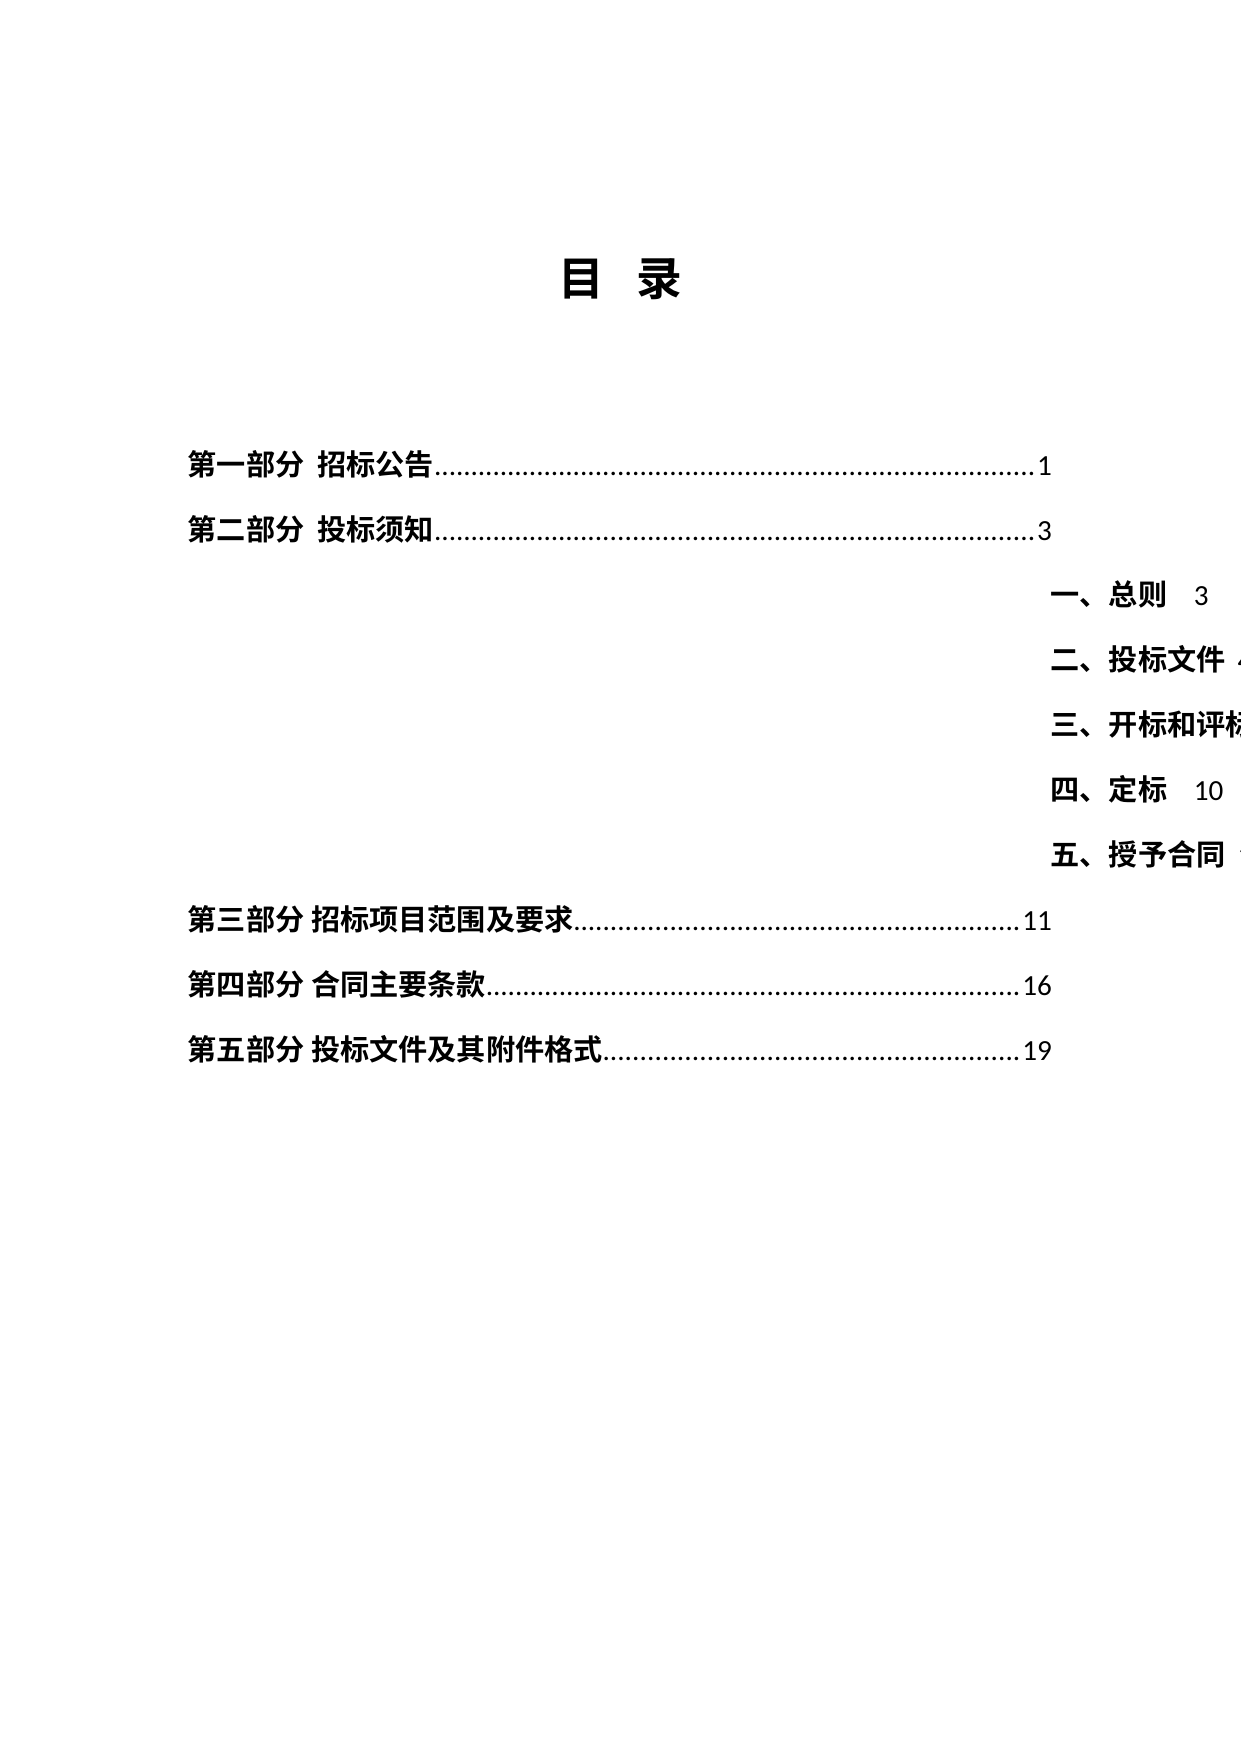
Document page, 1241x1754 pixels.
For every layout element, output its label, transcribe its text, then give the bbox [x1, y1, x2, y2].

text 第三部分 招标项目范围及要求 11 [187, 885, 1053, 950]
text 第二部分 投标须知 3 [187, 495, 1053, 560]
text 目 录 [187, 227, 1053, 324]
text 五、授予合同 11 [1050, 820, 1240, 885]
text 第四部分 合同主要条款 16 [187, 950, 1053, 1015]
text 三、开标和评标 8 [1050, 690, 1240, 755]
text 一、总则 3 [1050, 560, 1240, 625]
text 第五部分 投标文件及其附件格式 19 [187, 1015, 1053, 1080]
text 二、投标文件 4 [1050, 625, 1240, 690]
text 四、定标 10 [1050, 755, 1240, 820]
text 第一部分 招标公告 1 [187, 430, 1053, 495]
